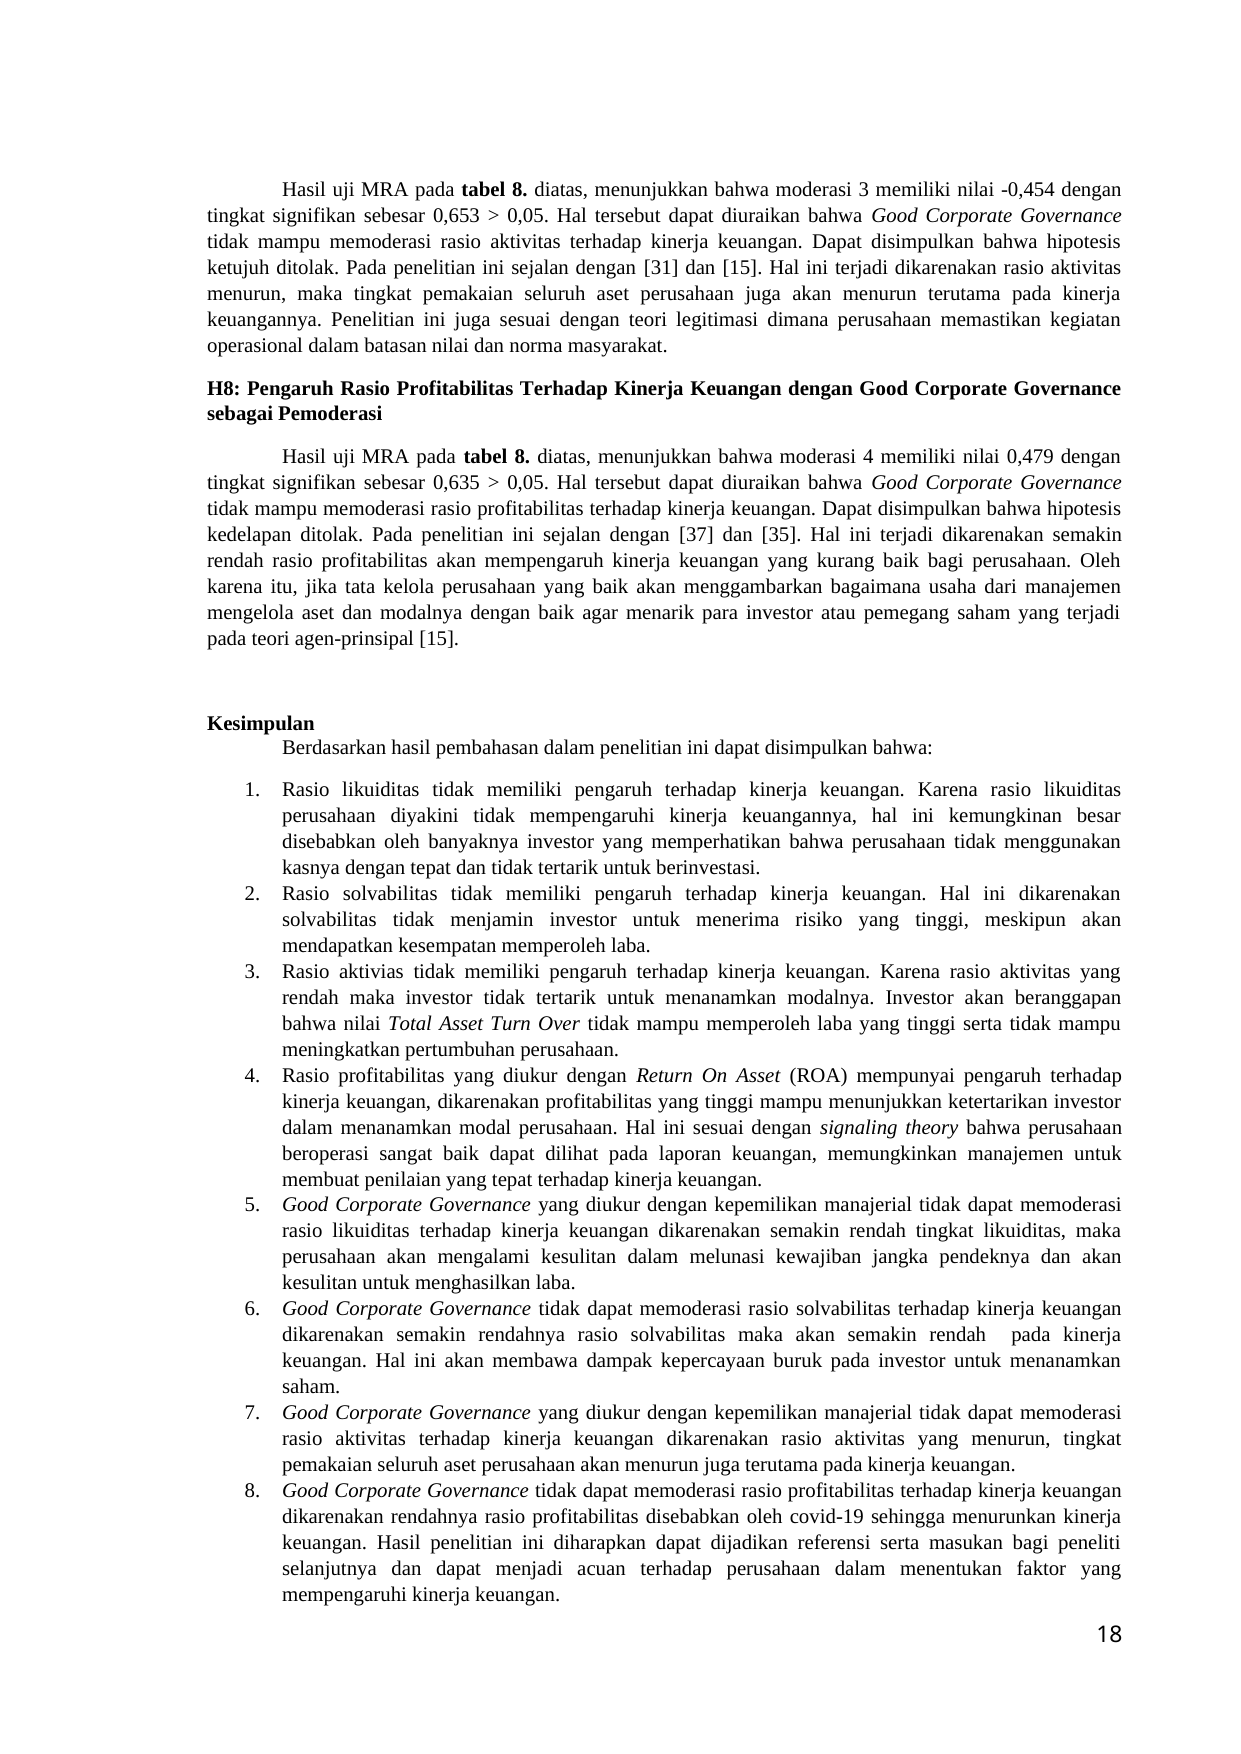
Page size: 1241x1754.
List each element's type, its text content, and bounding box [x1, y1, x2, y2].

list Rasio profitabilitas yang diukur dengan Return On Asset (ROA) mempunyai pengaruh terhadap kinerja keuangan, dikarenakan profitabilitas yang tinggi mampu menunjukkan ketertarikan investor dalam menanamkan modal perusahaan. Hal ini sesuai dengan signaling theory bahwa perusahaan beroperasi sangat baik dapat dilihat pada laporan keuangan, memungkinkan manajemen untuk membuat penilaian yang tepat terhadap kinerja keuangan. [244, 1063, 1122, 1191]
list Good Corporate Governance yang diukur dengan kepemilikan manajerial tidak dapat memoderasi rasio likuiditas terhadap kinerja keuangan dikarenakan semakin rendah tingkat likuiditas, maka perusahaan akan mengalami kesulitan dalam melunasi kewajiban jangka pendeknya dan akan kesulitan untuk menghasilkan laba. [244, 1192, 1122, 1294]
list Rasio likuiditas tidak memiliki pengaruh terhadap kinerja keuangan. Karena rasio likuiditas perusahaan diyakini tidak mempengaruhi kinerja keuangannya, hal ini kemungkinan besar disebabkan oleh banyaknya investor yang memperhatikan bahwa perusahaan tidak menggunakan kasnya dengan tepat dan tidak tertarik untuk berinvestasi. [244, 777, 1122, 879]
list Rasio solvabilitas tidak memiliki pengaruh terhadap kinerja keuangan. Hal ini dikarenakan solvabilitas tidak menjamin investor untuk menerima risiko yang tinggi, meskipun akan mendapatkan kesempatan memperoleh laba. [244, 881, 1122, 957]
list Good Corporate Governance tidak dapat memoderasi rasio solvabilitas terhadap kinerja keuangan dikarenakan semakin rendahnya rasio solvabilitas maka akan semakin rendah pada kinerja keuangan. Hal ini akan membawa dampak kepercayaan buruk pada investor untuk menanamkan saham. [244, 1296, 1122, 1398]
subtitle Kesimpulan [207, 711, 1122, 735]
list Good Corporate Governance tidak dapat memoderasi rasio profitabilitas terhadap kinerja keuangan dikarenakan rendahnya rasio profitabilitas disebabkan oleh covid-19 sehingga menurunkan kinerja keuangan. Hasil penelitian ini diharapkan dapat dijadikan referensi serta masukan bagi peneliti selanjutnya dan dapat menjadi acuan terhadap perusahaan dalam menentukan faktor yang mempengaruhi kinerja keuangan. [244, 1478, 1122, 1606]
text Berdasarkan hasil pembahasan dalam penelitian ini dapat disimpulkan bahwa: [207, 735, 1122, 759]
list Good Corporate Governance yang diukur dengan kepemilikan manajerial tidak dapat memoderasi rasio aktivitas terhadap kinerja keuangan dikarenakan rasio aktivitas yang menurun, tingkat pemakaian seluruh aset perusahaan akan menurun juga terutama pada kinerja keuangan. [244, 1400, 1122, 1476]
text Hasil uji MRA pada tabel 8. diatas, menunjukkan bahwa moderasi 4 memiliki nilai 0,479 dengan tingkat signifikan sebesar 0,635 > 0,05. Hal tersebut dapat diuraikan bahwa Good Corporate Governance tidak mampu memoderasi rasio profitabilitas terhadap kinerja keuangan. Dapat disimpulkan bahwa hipotesis kedelapan ditolak. Pada penelitian ini sejalan dengan [37] dan [35]. Hal ini terjadi dikarenakan semakin rendah rasio profitabilitas akan mempengaruh kinerja keuangan yang kurang baik bagi perusahaan. Oleh karena itu, jika tata kelola perusahaan yang baik akan menggambarkan bagaimana usaha dari manajemen mengelola aset dan modalnya dengan baik agar menarik para investor atau pemegang saham yang terjadi pada teori agen-prinsipal [15]. [207, 444, 1122, 649]
text Hasil uji MRA pada tabel 8. diatas, menunjukkan bahwa moderasi 3 memiliki nilai -0,454 dengan tingkat signifikan sebesar 0,653 > 0,05. Hal tersebut dapat diuraikan bahwa Good Corporate Governance tidak mampu memoderasi rasio aktivitas terhadap kinerja keuangan. Dapat disimpulkan bahwa hipotesis ketujuh ditolak. Pada penelitian ini sejalan dengan [31] dan [15]. Hal ini terjadi dikarenakan rasio aktivitas menurun, maka tingkat pemakaian seluruh aset perusahaan juga akan menurun terutama pada kinerja keuangannya. Penelitian ini juga sesuai dengan teori legitimasi dimana perusahaan memastikan kegiatan operasional dalam batasan nilai dan norma masyarakat. [207, 177, 1122, 357]
list Rasio aktivias tidak memiliki pengaruh terhadap kinerja keuangan. Karena rasio aktivitas yang rendah maka investor tidak tertarik untuk menanamkan modalnya. Investor akan beranggapan bahwa nilai Total Asset Turn Over tidak mampu memperoleh laba yang tinggi serta tidak mampu meningkatkan pertumbuhan perusahaan. [244, 959, 1122, 1061]
text H8: Pengaruh Rasio Profitabilitas Terhadap Kinerja Keuangan dengan Good Corporate Governance sebagai Pemoderasi [207, 375, 1122, 425]
